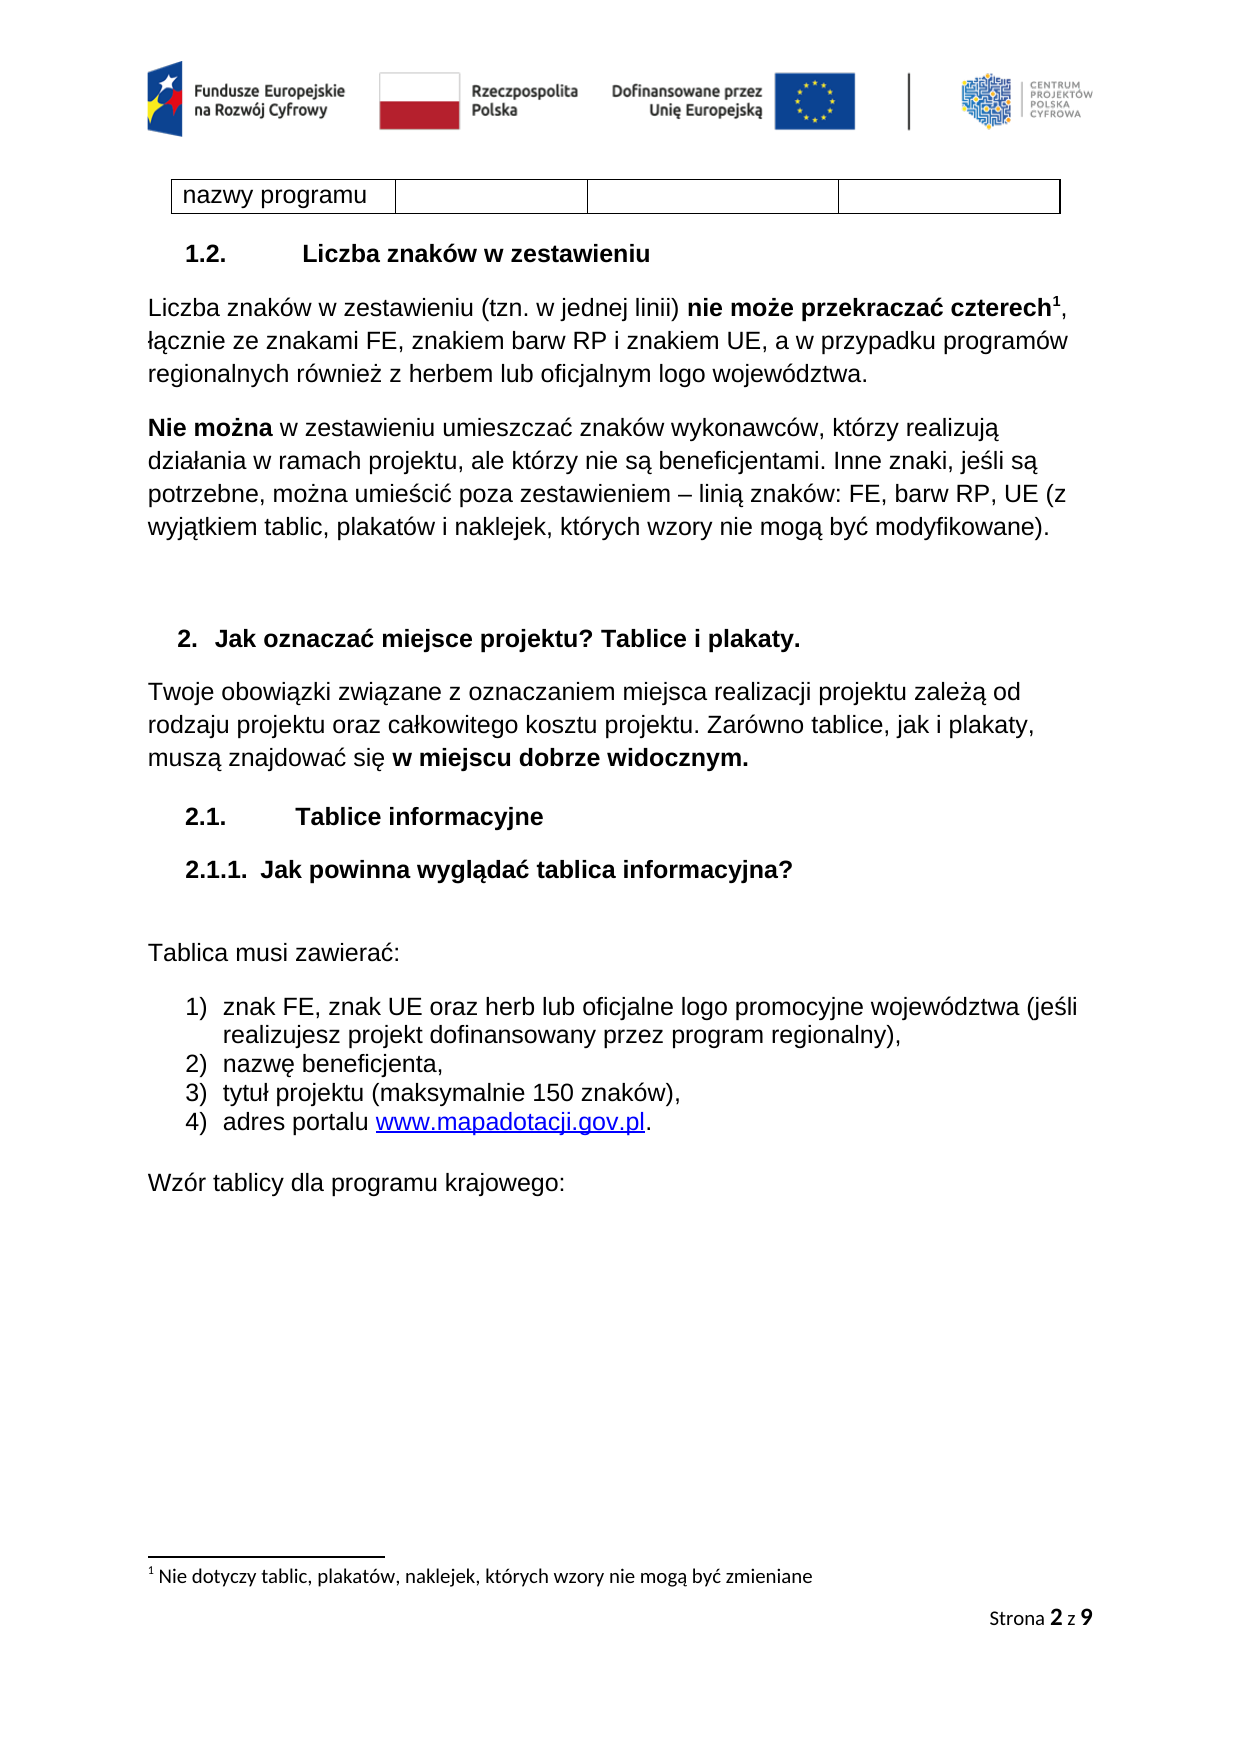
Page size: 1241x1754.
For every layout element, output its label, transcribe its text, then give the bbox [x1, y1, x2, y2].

subtitle Tablice informacyjne [185, 801, 1093, 830]
text Tablica musi zawierać: [148, 938, 1093, 966]
list tytuł projektu (maksymalnie 150 znaków), [185, 1078, 1093, 1107]
text Wzór tablicy dla programu krajowego: [148, 1168, 1093, 1197]
subtitle Jak oznaczać miejsce projektu? Tablice i plakaty. [177, 624, 1093, 652]
subtitle Liczba znaków w zestawieniu [185, 239, 1093, 268]
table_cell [159, 178, 1063, 214]
list Jak powinna wyglądać tablica informacyjna? [185, 855, 1093, 884]
text Liczba znaków w zestawieniu (tzn. w jednej linii) nie może przekraczać czterech, łącznie ze znakami FE, znakiem barw RP i znakiem UE, a w przypadku programów regionalnych również z herbem lub oficjalnym logo województwa. [148, 293, 1093, 388]
text Twoje obowiązki związane z oznaczaniem miejsca realizacji projektu zależą od rodzaju projektu oraz całkowitego kosztu projektu. Zarówno tablice, jak i plakaty, muszą znajdować się w miejscu dobrze widocznym. [148, 677, 1093, 772]
list nazwę beneficjenta, [185, 1049, 1093, 1078]
text Nie można w zestawieniu umieszczać znaków wykonawców, którzy realizują działania w ramach projektu, ale którzy nie są beneficjentami. Inne znaki, jeśli są potrzebne, można umieścić poza zestawieniem – linią znaków: FE, barw RP, UE (z wyjątkiem tablic, plakatów i naklejek, których wzory nie mogą być modyfikowane). [148, 413, 1093, 541]
picture [147, 61, 1093, 137]
list znak FE, znak UE oraz herb lub oficjalne logo promocyjne województwa (jeśli realizujesz projekt dofinansowany przez program regionalny), [185, 992, 1093, 1049]
list adres portalu www.mapadotacji.gov.pl. [185, 1107, 1093, 1135]
